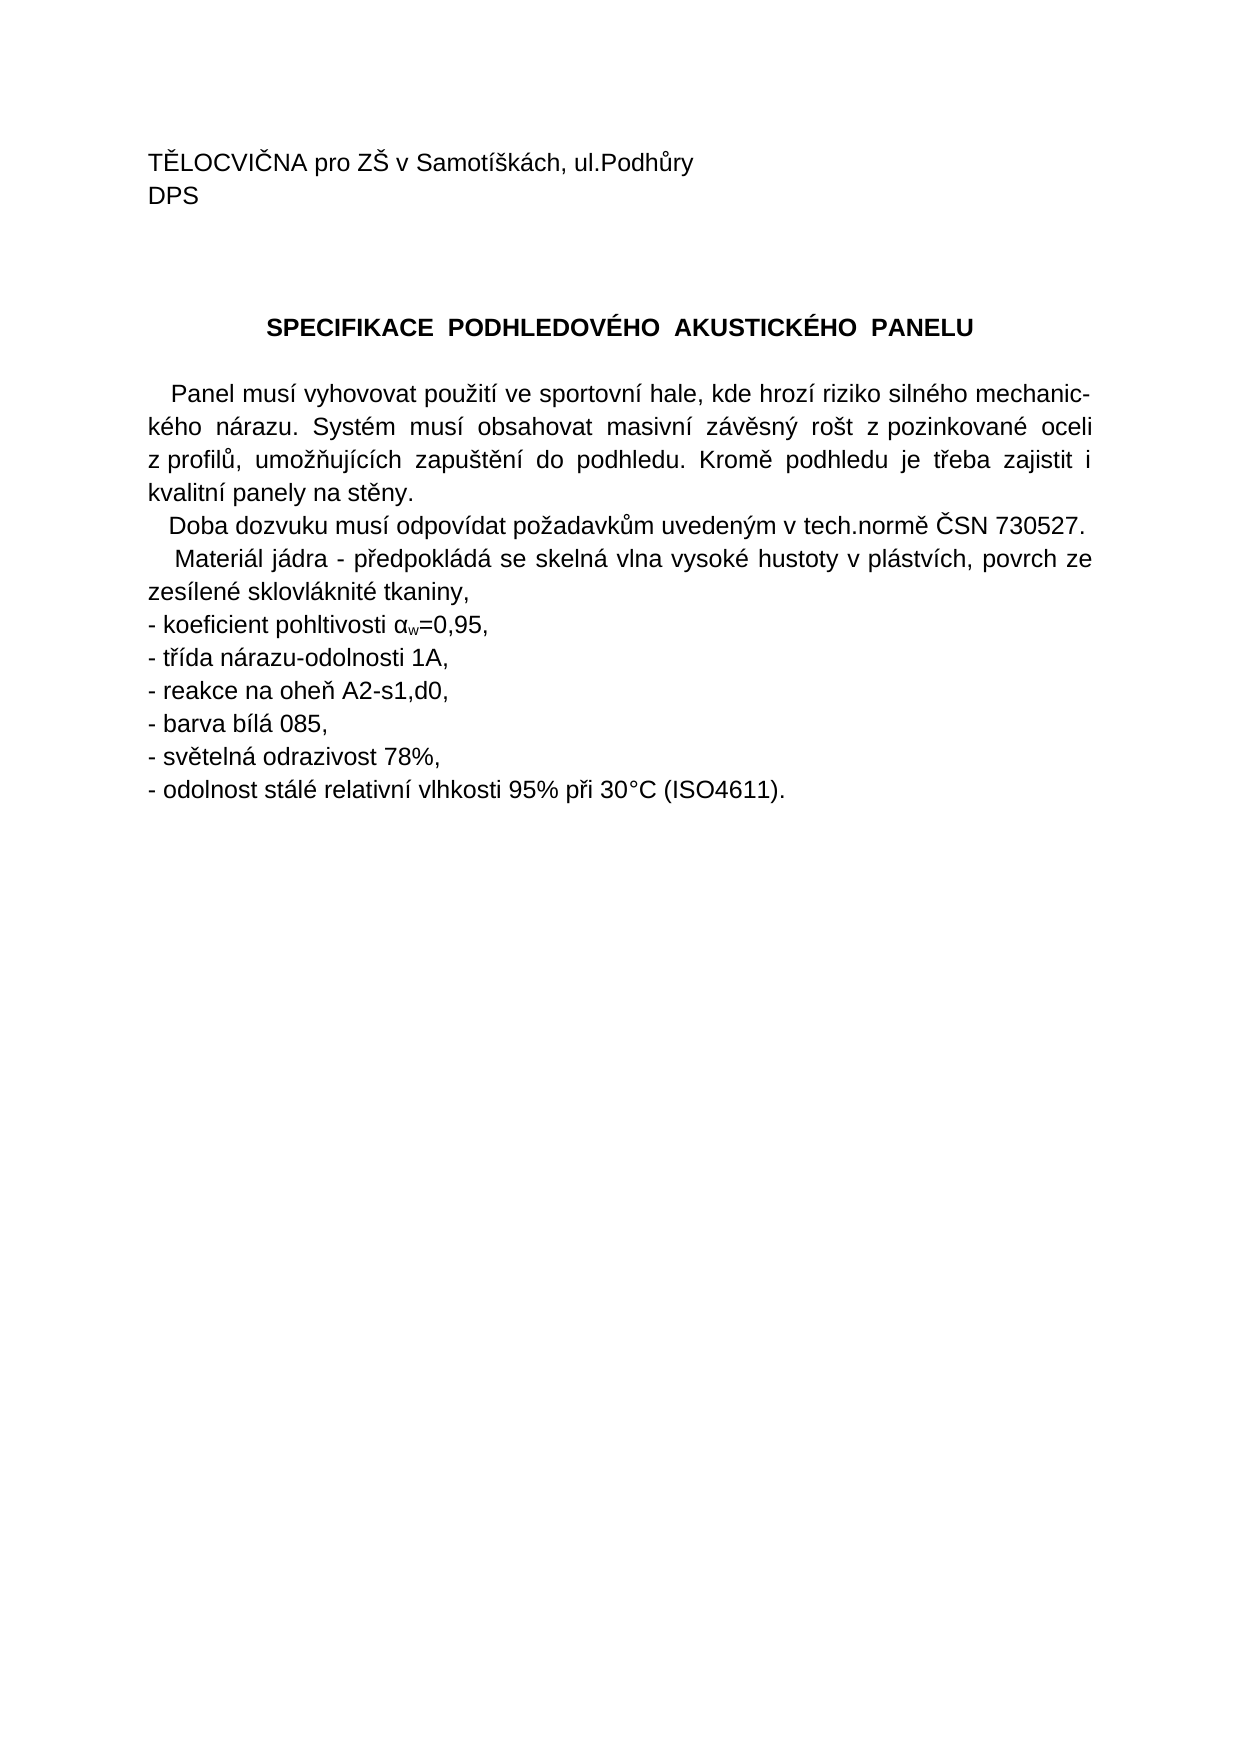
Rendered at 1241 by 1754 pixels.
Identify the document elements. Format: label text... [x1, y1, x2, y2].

text DPS [148, 181, 1093, 209]
text Panel musí vyhovovat použití ve sportovní hale, kde hrozí riziko silného mechanic-kého nárazu. Systém musí obsahovat masivní závěsný rošt z pozinkované oceli z profilů, umožňujících zapuštění do podhledu. Kromě podhledu je třeba zajistit i kvalitní panely na stěny. [148, 379, 1093, 507]
text SPECIFIKACE PODHLEDOVÉHO AKUSTICKÉHO PANELU [148, 313, 1093, 341]
text - třída nárazu-odolnosti 1A, [148, 643, 1093, 672]
text - reakce na oheň A2-s1,d0, [148, 676, 1093, 705]
text - odolnost stálé relativní vlhkosti 95% při 30°C (ISO4611). [148, 775, 1093, 804]
text TĚLOCVIČNA pro ZŠ v Samotíškách, ul.Podhůry [148, 148, 1093, 176]
text Doba dozvuku musí odpovídat požadavkům uvedeným v tech.normě ČSN 730527. [148, 511, 1093, 539]
text - koeficient pohltivosti αw=0,95, [148, 610, 1093, 639]
text - barva bílá 085, [148, 709, 1093, 738]
text - světelná odrazivost 78%, [148, 742, 1093, 771]
text Materiál jádra - předpokládá se skelná vlna vysoké hustoty v plástvích, povrch ze zesílené sklovláknité tkaniny, [148, 544, 1093, 606]
